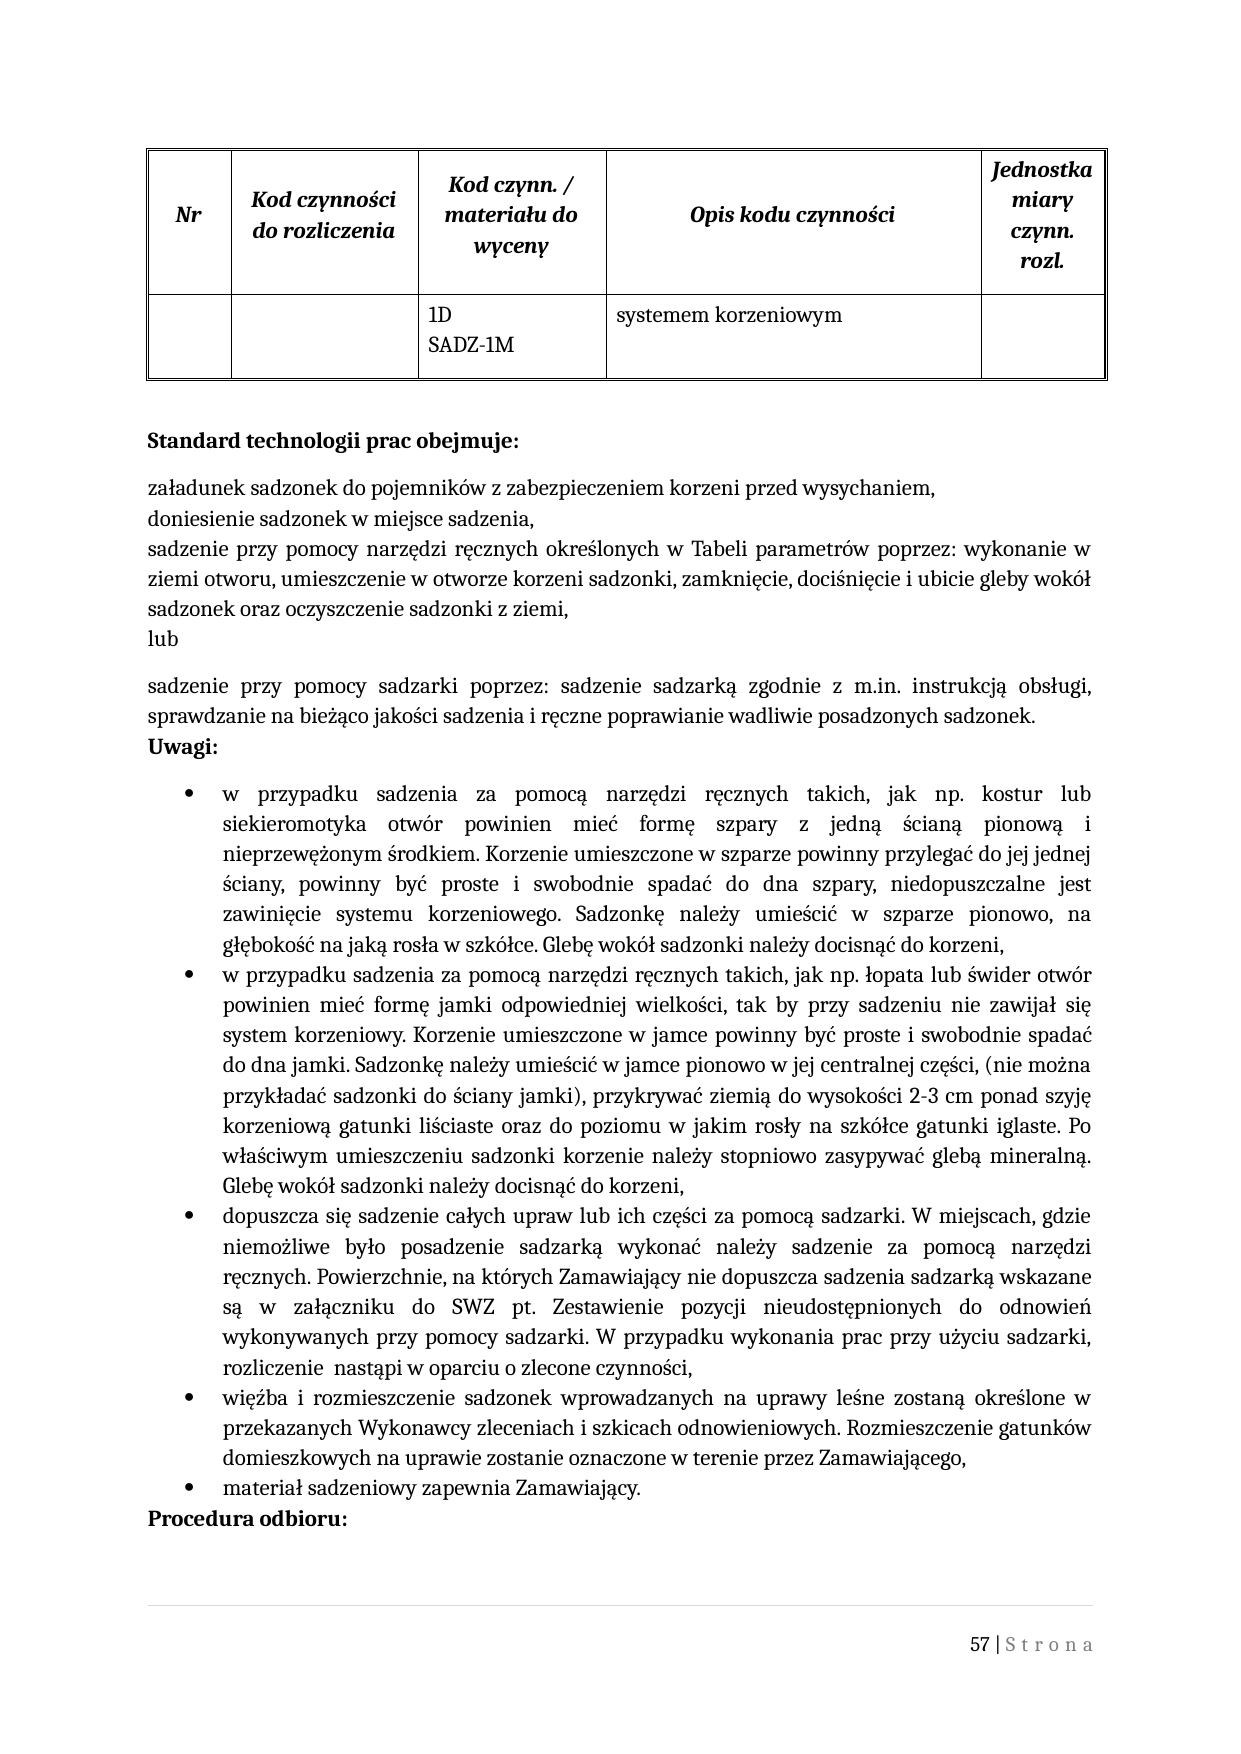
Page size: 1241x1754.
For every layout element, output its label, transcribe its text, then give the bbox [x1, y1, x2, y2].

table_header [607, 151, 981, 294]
text lub [148, 626, 1093, 652]
text Uwagi: [148, 733, 1093, 760]
list materiał sadzeniowy zapewnia Zamawiający. [185, 1475, 1093, 1501]
text załadunek sadzonek do pojemników z zabezpieczeniem korzeni przed wysychaniem, [148, 475, 1093, 501]
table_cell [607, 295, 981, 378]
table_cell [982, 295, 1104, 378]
text sadzenie przy pomocy narzędzi ręcznych określonych w Tabeli parametrów poprzez: wykonanie w ziemi otworu, umieszczenie w otworze korzeni sadzonki, zamknięcie, dociśnięcie i ubicie gleby wokół sadzonek oraz oczyszczenie sadzonki z ziemi, [148, 536, 1093, 622]
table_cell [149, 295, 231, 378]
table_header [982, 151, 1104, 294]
text sadzenie przy pomocy sadzarki poprzez: sadzenie sadzarką zgodnie z m.in. instrukcją obsługi, sprawdzanie na bieżąco jakości sadzenia i ręczne poprawianie wadliwie posadzonych sadzonek. [148, 673, 1093, 729]
list dopuszcza się sadzenie całych upraw lub ich części za pomocą sadzarki. W miejscach, gdzie niemożliwe było posadzenie sadzarką wykonać należy sadzenie za pomocą narzędzi ręcznych. Powierzchnie, na których Zamawiający nie dopuszcza sadzenia sadzarką wskazane są w załączniku do SWZ pt. Zestawienie pozycji nieudostępnionych do odnowień wykonywanych przy pomocy sadzarki. W przypadku wykonania prac przy użyciu sadzarki, rozliczenie nastąpi w oparciu o zlecone czynności, [185, 1203, 1093, 1381]
list w przypadku sadzenia za pomocą narzędzi ręcznych takich, jak np. łopata lub świder otwór powinien mieć formę jamki odpowiedniej wielkości, tak by przy sadzeniu nie zawijał się system korzeniowy. Korzenie umieszczone w jamce powinny być proste i swobodnie spadać do dna jamki. Sadzonkę należy umieścić w jamce pionowo w jej centralnej części, (nie można przykładać sadzonki do ściany jamki), przykrywać ziemią do wysokości 2-3 cm ponad szyję korzeniową gatunki liściaste oraz do poziomu w jakim rosły na szkółce gatunki iglaste. Po właściwym umieszczeniu sadzonki korzenie należy stopniowo zasypywać glebą mineralną. Glebę wokół sadzonki należy docisnąć do korzeni, [185, 962, 1093, 1199]
text Standard technologii prac obejmuje: [148, 428, 1093, 454]
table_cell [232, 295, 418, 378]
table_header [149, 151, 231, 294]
text doniesienie sadzonek w miejsce sadzenia, [148, 505, 1093, 532]
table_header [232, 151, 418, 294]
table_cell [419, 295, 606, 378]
list więźba i rozmieszczenie sadzonek wprowadzanych na uprawy leśne zostaną określone w przekazanych Wykonawcy zleceniach i szkicach odnowieniowych. Rozmieszczenie gatunków domieszkowych na uprawie zostanie oznaczone w terenie przez Zamawiającego, [185, 1384, 1093, 1471]
text Procedura odbioru: [148, 1505, 1093, 1532]
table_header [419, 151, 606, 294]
list w przypadku sadzenia za pomocą narzędzi ręcznych takich, jak np. kostur lub siekieromotyka otwór powinien mieć formę szpary z jedną ścianą pionową i nieprzewężonym środkiem. Korzenie umieszczone w szparze powinny przylegać do jej jednej ściany, powinny być proste i swobodnie spadać do dna szpary, niedopuszczalne jest zawinięcie systemu korzeniowego. Sadzonkę należy umieścić w szparze pionowo, na głębokość na jaką rosła w szkółce. Glebę wokół sadzonki należy docisnąć do korzeni, [185, 780, 1093, 958]
